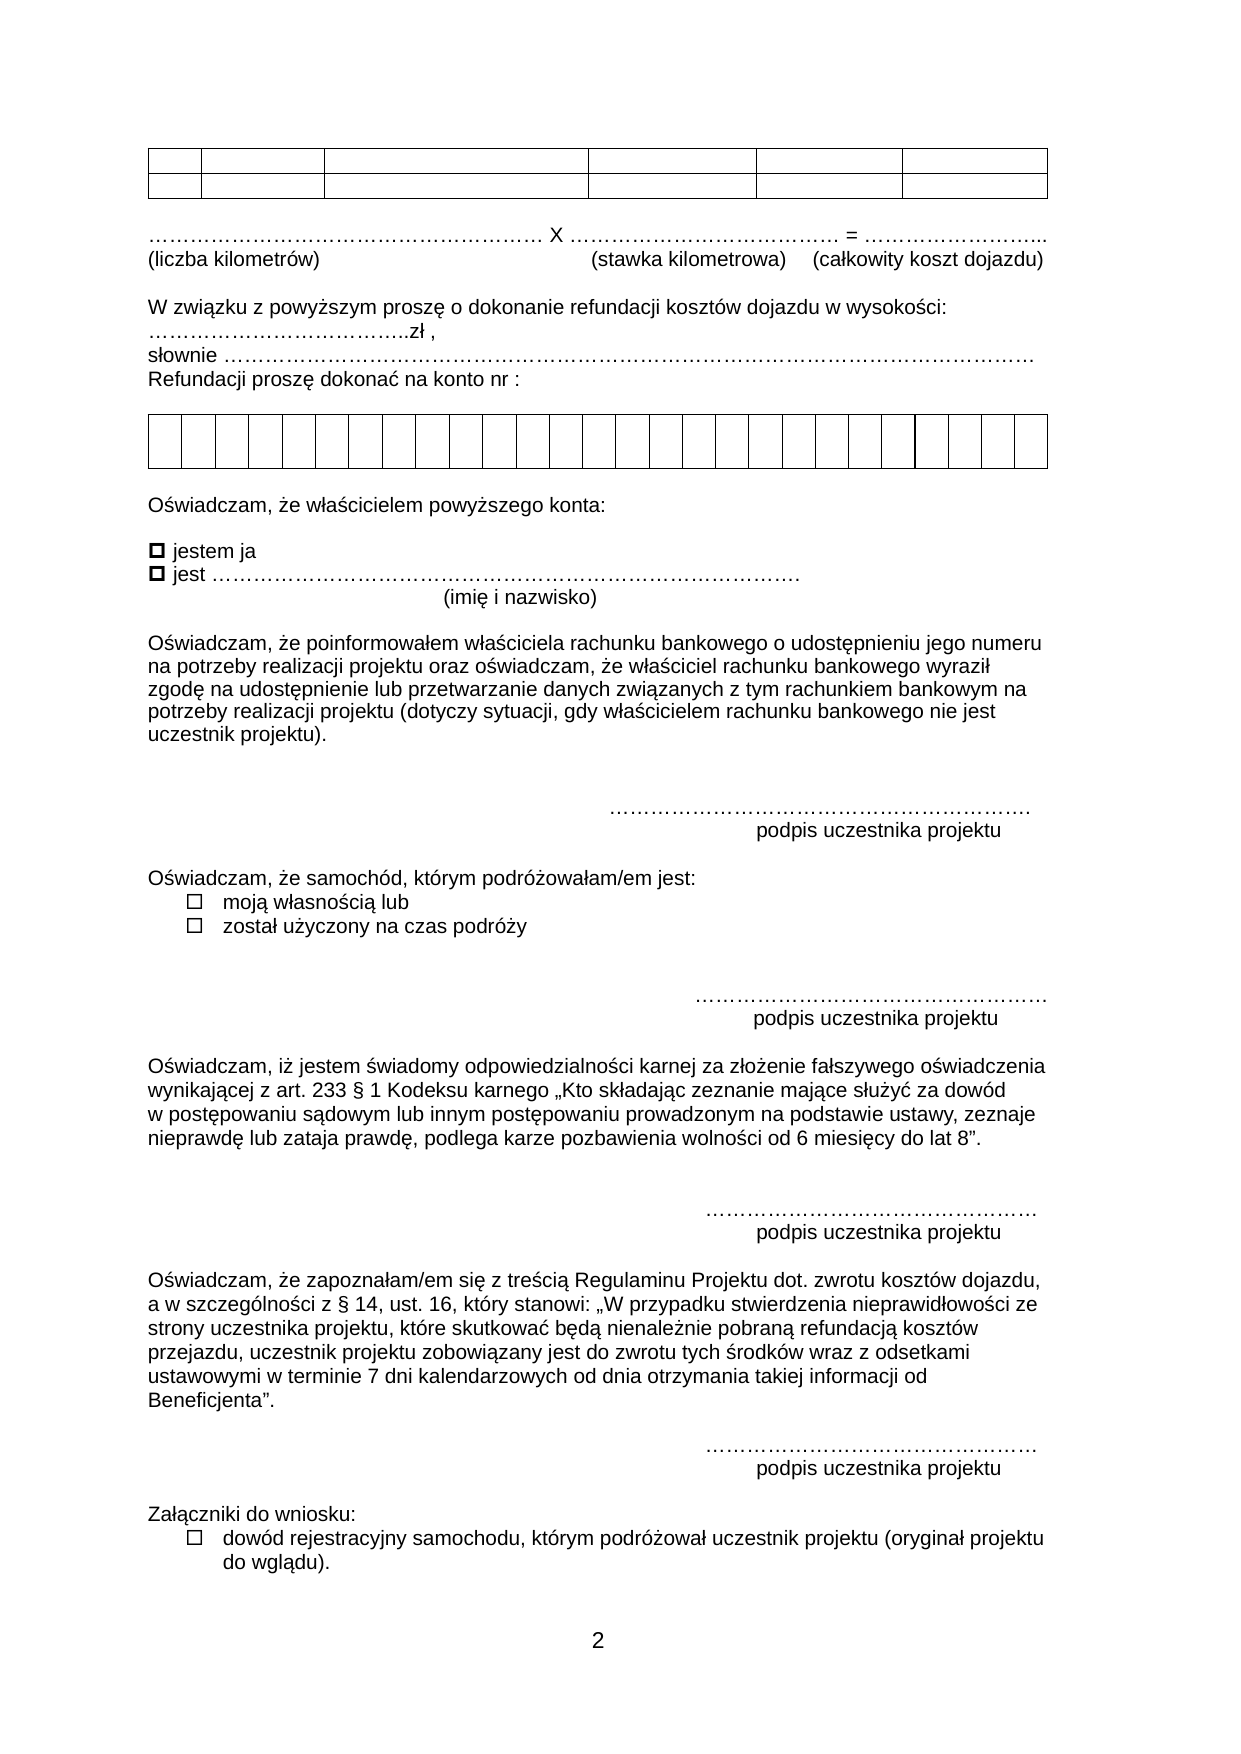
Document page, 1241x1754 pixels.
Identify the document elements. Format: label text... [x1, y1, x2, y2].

table_header [916, 415, 948, 468]
table_header [882, 415, 914, 468]
table_header [349, 415, 382, 468]
table_cell [589, 149, 756, 173]
table_header [182, 415, 215, 468]
table_header [716, 415, 748, 468]
text Oświadczam, że zapoznałam/em się z treścią Regulaminu Projektu dot. zwrotu kosztów dojazdu, a w szczególności z § 14, ust. 16, który stanowi: „W przypadku stwierdzenia nieprawidłowości ze strony uczestnika projektu, które skutkować będą nienależnie pobraną refundacją kosztów przejazdu, uczestnik projektu zobowiązany jest do zwrotu tych środków wraz z odsetkami ustawowymi w terminie 7 dni kalendarzowych od dnia otrzymania takiej informacji od Beneficjenta”. [148, 1268, 1048, 1412]
table_header [616, 415, 649, 468]
table_header [583, 415, 615, 468]
text Oświadczam, że samochód, którym podróżowałam/em jest: [148, 866, 1048, 889]
table_cell [202, 174, 324, 198]
text ………………………………………… [133, 1198, 1048, 1221]
table_cell [757, 149, 902, 173]
text ………………………………………………… X ………………………………… = ……………………... [148, 223, 1048, 247]
text …………………………………………… [133, 984, 1048, 1007]
table_header [650, 415, 682, 468]
text Refundacji proszę dokonać na konto nr : [148, 366, 1048, 390]
table_header [783, 415, 815, 468]
table_header [383, 415, 415, 468]
text Oświadczam, że właścicielem powyższego konta: [148, 493, 1048, 517]
table_header [149, 415, 181, 468]
text W związku z powyższym proszę o dokonanie refundacji kosztów dojazdu w wysokości: [148, 294, 1048, 318]
table_header [1015, 415, 1047, 468]
text Oświadczam, iż jestem świadomy odpowiedzialności karnej za złożenie fałszywego oświadczenia wynikającej z art. 233 § 1 Kodeksu karnego „Kto składając zeznanie mające służyć za dowód w postępowaniu sądowym lub innym postępowaniu prowadzonym na podstawie ustawy, zeznaje nieprawdę lub zataja prawdę, podlega karze pozbawienia wolności od 6 miesięcy do lat 8”. [148, 1054, 1048, 1150]
table_header [216, 415, 248, 468]
text podpis uczestnika projektu [148, 1457, 1048, 1480]
text ………………………………..zł , [148, 318, 1048, 342]
table_cell [757, 174, 902, 198]
table_cell [149, 149, 201, 173]
table_header [283, 415, 315, 468]
table_header [550, 415, 582, 468]
table_cell [589, 174, 756, 198]
table_header [517, 415, 549, 468]
text Oświadczam, że poinformowałem właściciela rachunku bankowego o udostępnieniu jego numeru na potrzeby realizacji projektu oraz oświadczam, że właściciel rachunku bankowego wyraził zgodę na udostępnienie lub przetwarzanie danych związanych z tym rachunkiem bankowym na potrzeby realizacji projektu (dotyczy sytuacji, gdy właścicielem rachunku bankowego nie jest uczestnik projektu). [148, 632, 1048, 746]
table_cell [202, 149, 324, 173]
table_header [316, 415, 348, 468]
text jest …………………………………………………………………………. [148, 563, 1048, 586]
table_cell [903, 149, 1047, 173]
table_header [749, 415, 782, 468]
table_header [949, 415, 981, 468]
table_header [849, 415, 881, 468]
table_header [483, 415, 516, 468]
table_header [816, 415, 848, 468]
table_header [683, 415, 715, 468]
text słownie ……………………………………………………………………………………………………… [148, 342, 1048, 366]
list moją własnością lub [185, 889, 1048, 913]
list został użyczony na czas podróży [185, 913, 1048, 938]
text podpis uczestnika projektu [148, 819, 1048, 842]
table_header [249, 415, 282, 468]
table_header [416, 415, 449, 468]
text (liczba kilometrów) (stawka kilometrowa) (całkowity koszt dojazdu) [148, 247, 1048, 271]
table_cell [903, 174, 1047, 198]
table_header [982, 415, 1014, 468]
table_cell [325, 174, 588, 198]
text ……………………………………………………. [133, 746, 1048, 819]
text ………………………………………… [133, 1434, 1048, 1457]
table_cell [325, 149, 588, 173]
table_cell [149, 174, 201, 198]
text Załączniki do wniosku: [148, 1503, 1048, 1526]
text jestem ja [148, 540, 1048, 563]
list dowód rejestracyjny samochodu, którym podróżował uczestnik projektu (oryginał projektu do wglądu). [185, 1526, 1048, 1574]
text podpis uczestnika projektu [148, 1007, 1048, 1030]
text podpis uczestnika projektu [148, 1221, 1048, 1244]
table_header [450, 415, 482, 468]
text (imię i nazwisko) [369, 586, 1048, 609]
